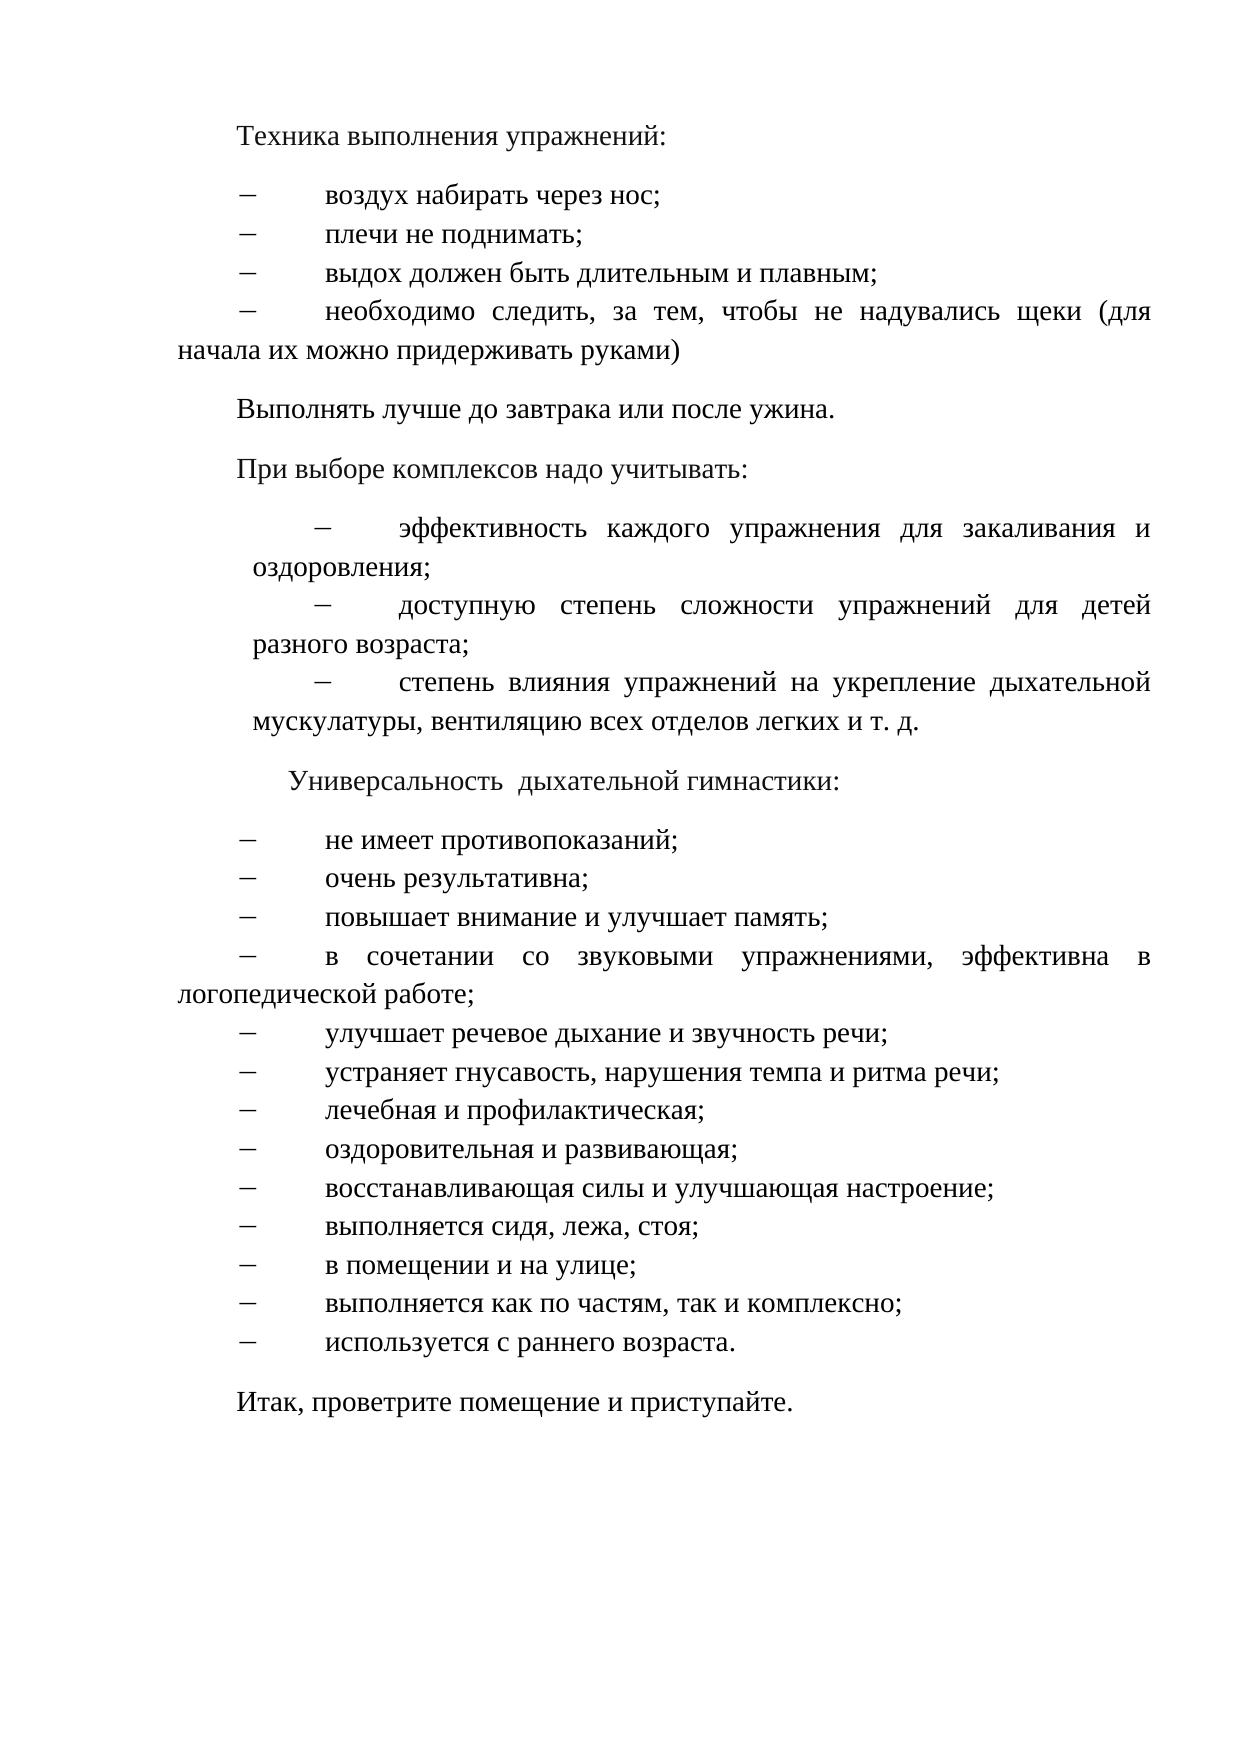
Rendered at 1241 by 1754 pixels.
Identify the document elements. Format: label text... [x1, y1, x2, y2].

list восстанавливающая силы и улучшающая настроение; [177, 1170, 1152, 1203]
list плечи не поднимать; [177, 216, 1152, 250]
list в сочетании со звуковыми упражнениями, эффективна в логопедической работе; [177, 938, 1152, 1010]
list эффективность каждого упражнения для закаливания и оздоровления; [252, 510, 1152, 582]
text При выборе комплексов надо учитывать: [177, 451, 1152, 484]
list используется с раннего возраста. [177, 1324, 1152, 1358]
list повышает внимание и улучшает память; [177, 899, 1152, 933]
list очень результативна; [177, 861, 1152, 894]
text Итак, проветрите помещение и приступайте. [177, 1384, 1152, 1417]
list степень влияния упражнений на укрепление дыхательной мускулатуры, вентиляцию всех отделов легких и т. д. [252, 664, 1152, 737]
list необходимо следить, за тем, чтобы не надувались щеки (для начала их можно придерживать руками) [177, 293, 1152, 366]
list оздоровительная и развивающая; [177, 1131, 1152, 1165]
list доступную степень сложности упражнений для детей разного возраста; [252, 587, 1152, 659]
text Универсальность дыхательной гимнастики: [177, 763, 1152, 796]
list выдох должен быть длительным и плавным; [177, 255, 1152, 288]
list воздух набирать через нос; [177, 177, 1152, 211]
list улучшает речевое дыхание и звучность речи; [177, 1015, 1152, 1049]
list выполняется сидя, лежа, стоя; [177, 1208, 1152, 1242]
list устраняет гнусавость, нарушения темпа и ритма речи; [177, 1054, 1152, 1087]
text Выполнять лучше до завтрака или после ужина. [177, 391, 1152, 425]
list выполняется как по частям, так и комплексно; [177, 1286, 1152, 1319]
list лечебная и профилактическая; [177, 1092, 1152, 1126]
list не имеет противопоказаний; [177, 822, 1152, 856]
list в помещении и на улице; [177, 1247, 1152, 1281]
text Техника выполнения упражнений: [177, 118, 1152, 152]
